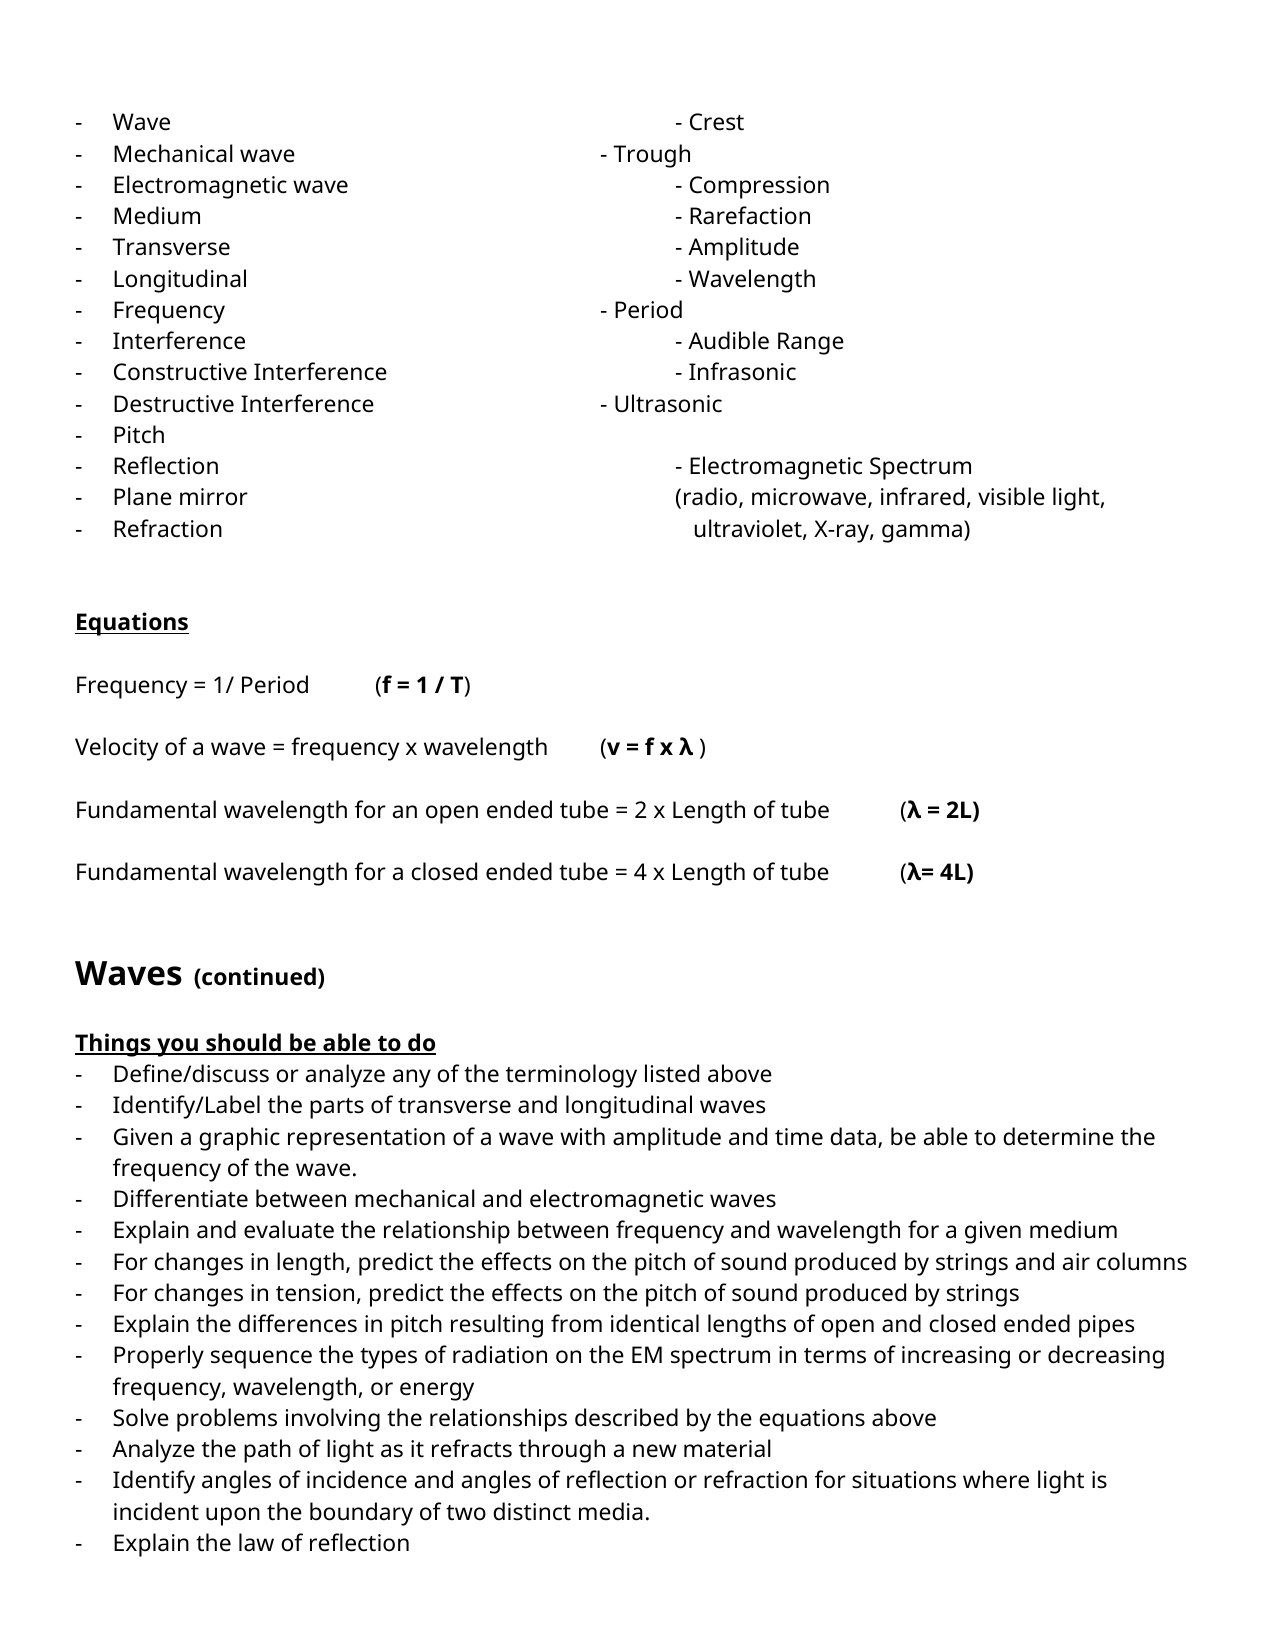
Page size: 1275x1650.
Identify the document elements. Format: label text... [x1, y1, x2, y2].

list Transverse - Amplitude [75, 231, 1200, 262]
list Refraction ultraviolet, X-ray, gamma) [75, 512, 1200, 544]
list Given a graphic representation of a wave with amplitude and time data, be able to determine the frequency of the wave. [75, 1120, 1200, 1183]
list Mechanical wave - Trough [75, 137, 1200, 169]
list Wave - Crest [75, 106, 1200, 137]
list Explain the differences in pitch resulting from identical lengths of open and closed ended pipes [75, 1308, 1200, 1339]
text Velocity of a wave = frequency x wavelength (v = f x λ ) [75, 731, 1200, 762]
list Solve problems involving the relationships described by the equations above [75, 1402, 1200, 1433]
text Waves (continued) [75, 950, 1200, 995]
list Reflection - Electromagnetic Spectrum [75, 450, 1200, 481]
list Pitch [75, 419, 1200, 450]
list Identify angles of incidence and angles of reflection or refraction for situations where light is incident upon the boundary of two distinct media. [75, 1464, 1200, 1527]
list Longitudinal - Wavelength [75, 262, 1200, 294]
list For changes in tension, predict the effects on the pitch of sound produced by strings [75, 1277, 1200, 1308]
list Frequency - Period [75, 294, 1200, 325]
list For changes in length, predict the effects on the pitch of sound produced by strings and air columns [75, 1245, 1200, 1277]
list Differentiate between mechanical and electromagnetic waves [75, 1183, 1200, 1214]
list Explain and evaluate the relationship between frequency and wavelength for a given medium [75, 1214, 1200, 1245]
text Fundamental wavelength for an open ended tube = 2 x Length of tube (λ = 2L) [75, 794, 1200, 825]
list Interference - Audible Range [75, 325, 1200, 356]
text Equations [75, 606, 1200, 637]
list Analyze the path of light as it refracts through a new material [75, 1433, 1200, 1464]
text Frequency = 1/ Period (f = 1 / T) [75, 669, 1200, 700]
text Things you should be able to do [75, 1027, 1200, 1058]
list Constructive Interference - Infrasonic [75, 356, 1200, 387]
list Medium - Rarefaction [75, 200, 1200, 231]
list Plane mirror (radio, microwave, infrared, visible light, [75, 481, 1200, 512]
list Explain the law of reflection [75, 1527, 1200, 1558]
list Electromagnetic wave - Compression [75, 169, 1200, 200]
list Identify/Label the parts of transverse and longitudinal waves [75, 1089, 1200, 1120]
list Destructive Interference - Ultrasonic [75, 387, 1200, 419]
list Define/discuss or analyze any of the terminology listed above [75, 1058, 1200, 1089]
list Properly sequence the types of radiation on the EM spectrum in terms of increasing or decreasing frequency, wavelength, or energy [75, 1339, 1200, 1402]
text Fundamental wavelength for a closed ended tube = 4 x Length of tube (λ= 4L) [75, 856, 1200, 887]
